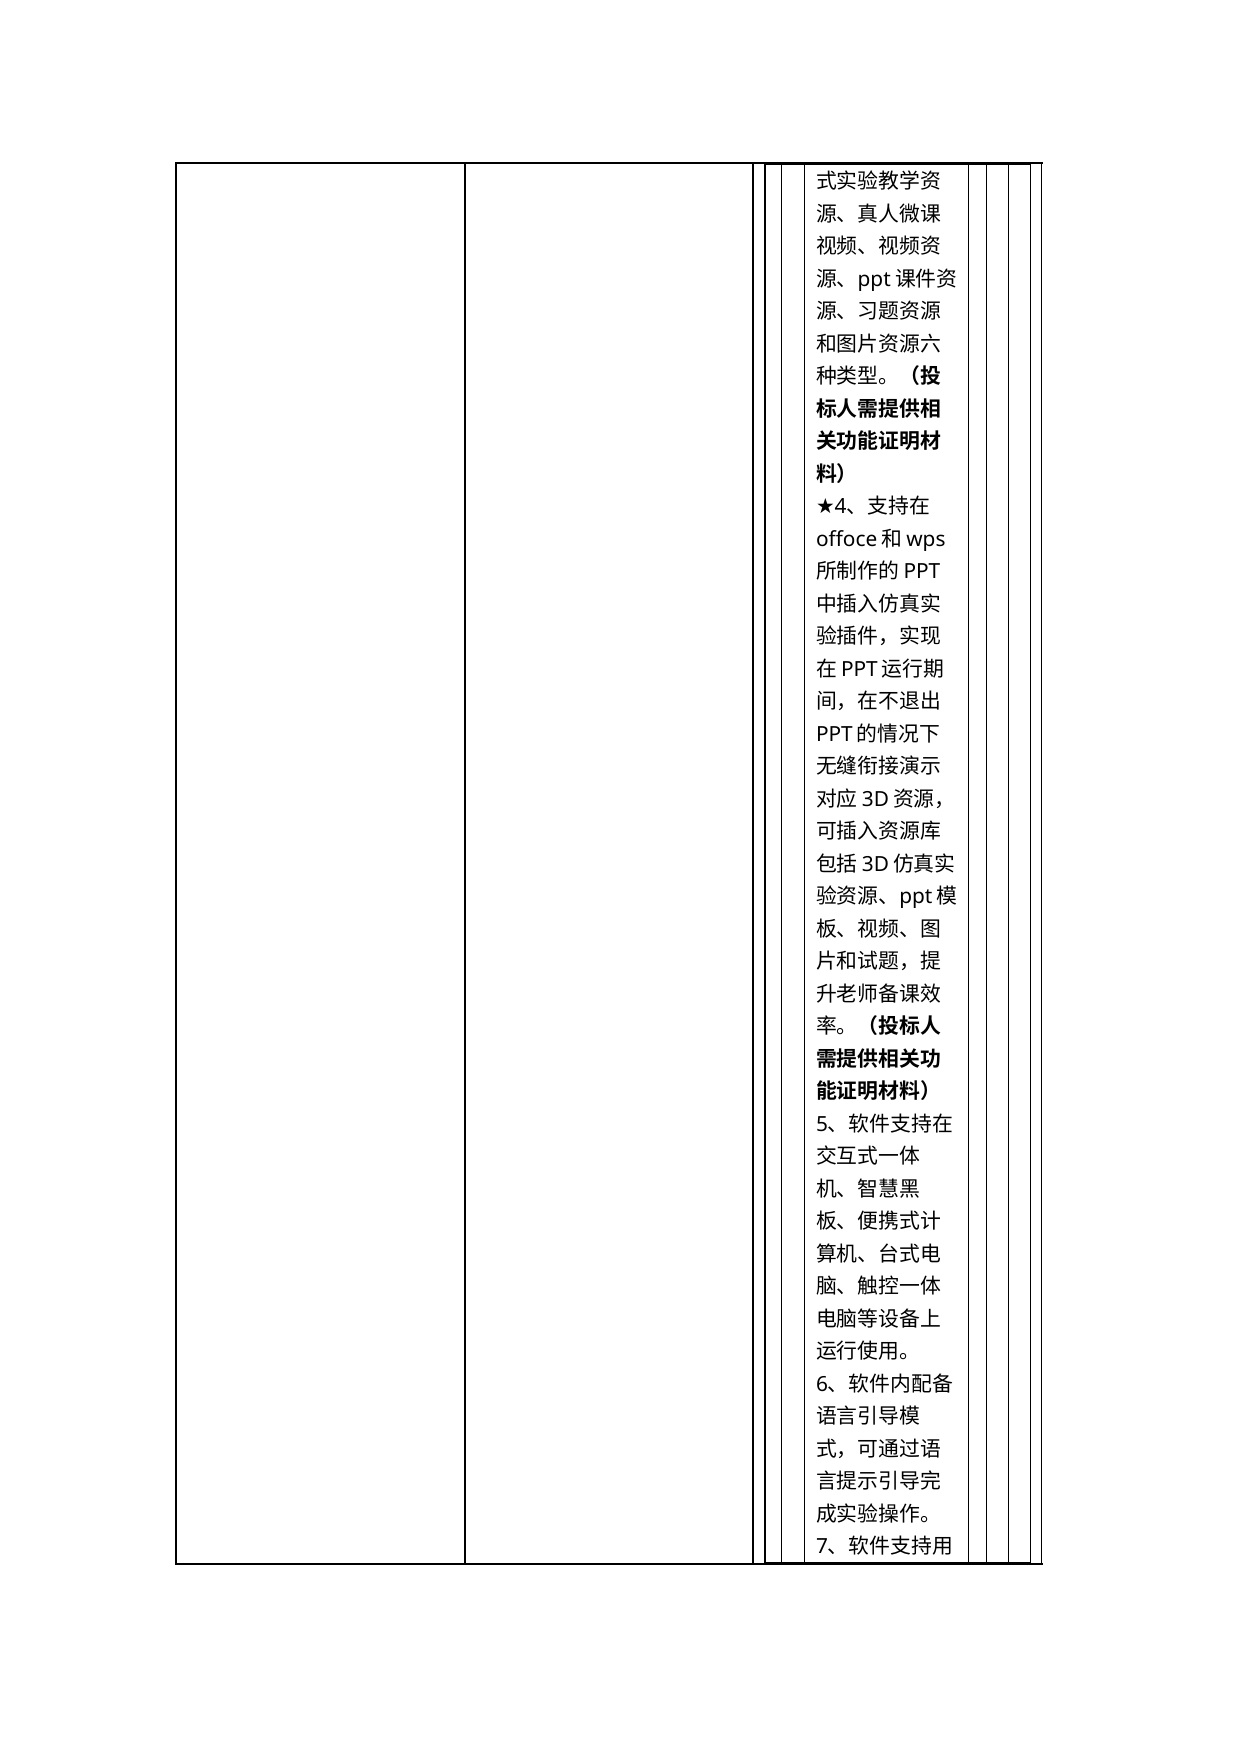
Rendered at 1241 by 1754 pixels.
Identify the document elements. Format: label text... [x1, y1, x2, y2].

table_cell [987, 165, 1008, 1562]
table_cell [782, 165, 804, 1562]
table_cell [754, 164, 764, 1563]
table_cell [969, 165, 986, 1562]
table_cell 1 [177, 164, 464, 1563]
table_cell [466, 164, 752, 1563]
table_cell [766, 165, 781, 1562]
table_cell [1031, 164, 1041, 1563]
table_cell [1009, 165, 1030, 1562]
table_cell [805, 165, 968, 1562]
